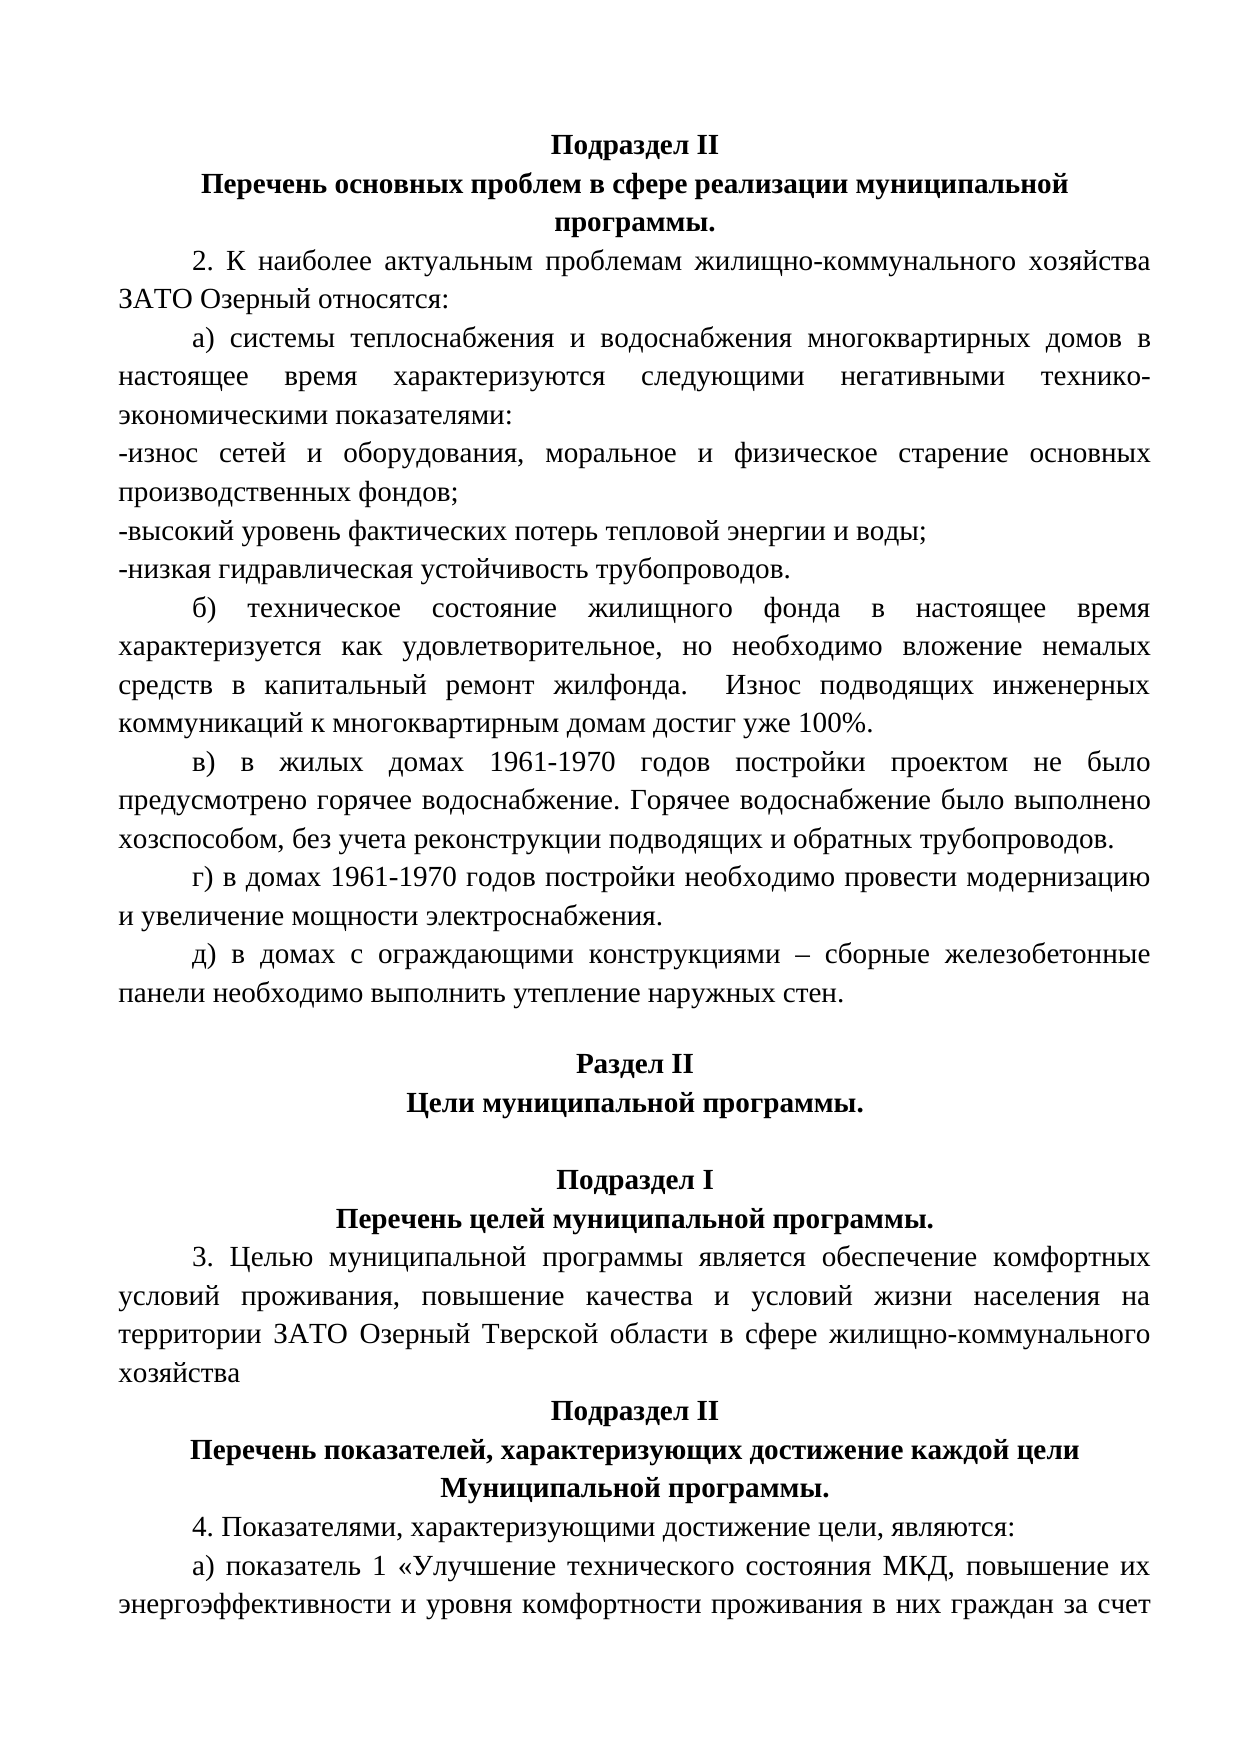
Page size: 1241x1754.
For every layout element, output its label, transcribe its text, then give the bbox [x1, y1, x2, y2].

text 4. Показателями, характеризующими достижение цели, являются: [118, 1509, 1152, 1543]
text Подраздел II [118, 127, 1152, 161]
text д) в домах с ограждающими конструкциями – сборные железобетонные панели необходимо выполнить утепление наружных стен. [118, 937, 1152, 1009]
text а) системы теплоснабжения и водоснабжения многоквартирных домов в настоящее время характеризуются следующими негативными технико-экономическими показателями: [118, 320, 1152, 431]
text 2. К наиболее актуальным проблемам жилищно-коммунального хозяйства ЗАТО Озерный относятся: [118, 243, 1152, 315]
text Перечень целей муниципальной программы. [118, 1201, 1152, 1234]
text -высокий уровень фактических потерь тепловой энергии и воды; [118, 513, 1152, 546]
text -низкая гидравлическая устойчивость трубопроводов. [118, 551, 1152, 585]
text Раздел II [118, 1047, 1152, 1080]
text Цели муниципальной программы. [118, 1085, 1152, 1119]
text Перечень основных проблем в сфере реализации муниципальной программы. [118, 166, 1152, 238]
text 3. Целью муниципальной программы является обеспечение комфортных условий проживания, повышение качества и условий жизни населения на территории ЗАТО Озерный Тверской области в сфере жилищно-коммунального хозяйства [118, 1239, 1152, 1388]
text Перечень показателей, характеризующих достижение каждой цели Муниципальной программы. [118, 1432, 1152, 1504]
text -износ сетей и оборудования, моральное и физическое старение основных производственных фондов; [118, 436, 1152, 508]
text Подраздел II [118, 1393, 1152, 1427]
text г) в домах 1961-1970 годов постройки необходимо провести модернизацию и увеличение мощности электроснабжения. [118, 859, 1152, 932]
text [118, 1548, 1152, 1620]
text в) в жилых домах 1961-1970 годов постройки проектом не было предусмотрено горячее водоснабжение. Горячее водоснабжение было выполнено хозспособом, без учета реконструкции подводящих и обратных трубопроводов. [118, 744, 1152, 854]
text б) техническое состояние жилищного фонда в настоящее время характеризуется как удовлетворительное, но необходимо вложение немалых средств в капитальный ремонт жилфонда. Износ подводящих инженерных коммуникаций к многоквартирным домам достиг уже 100%. [118, 590, 1152, 739]
text Подраздел I [118, 1162, 1152, 1196]
